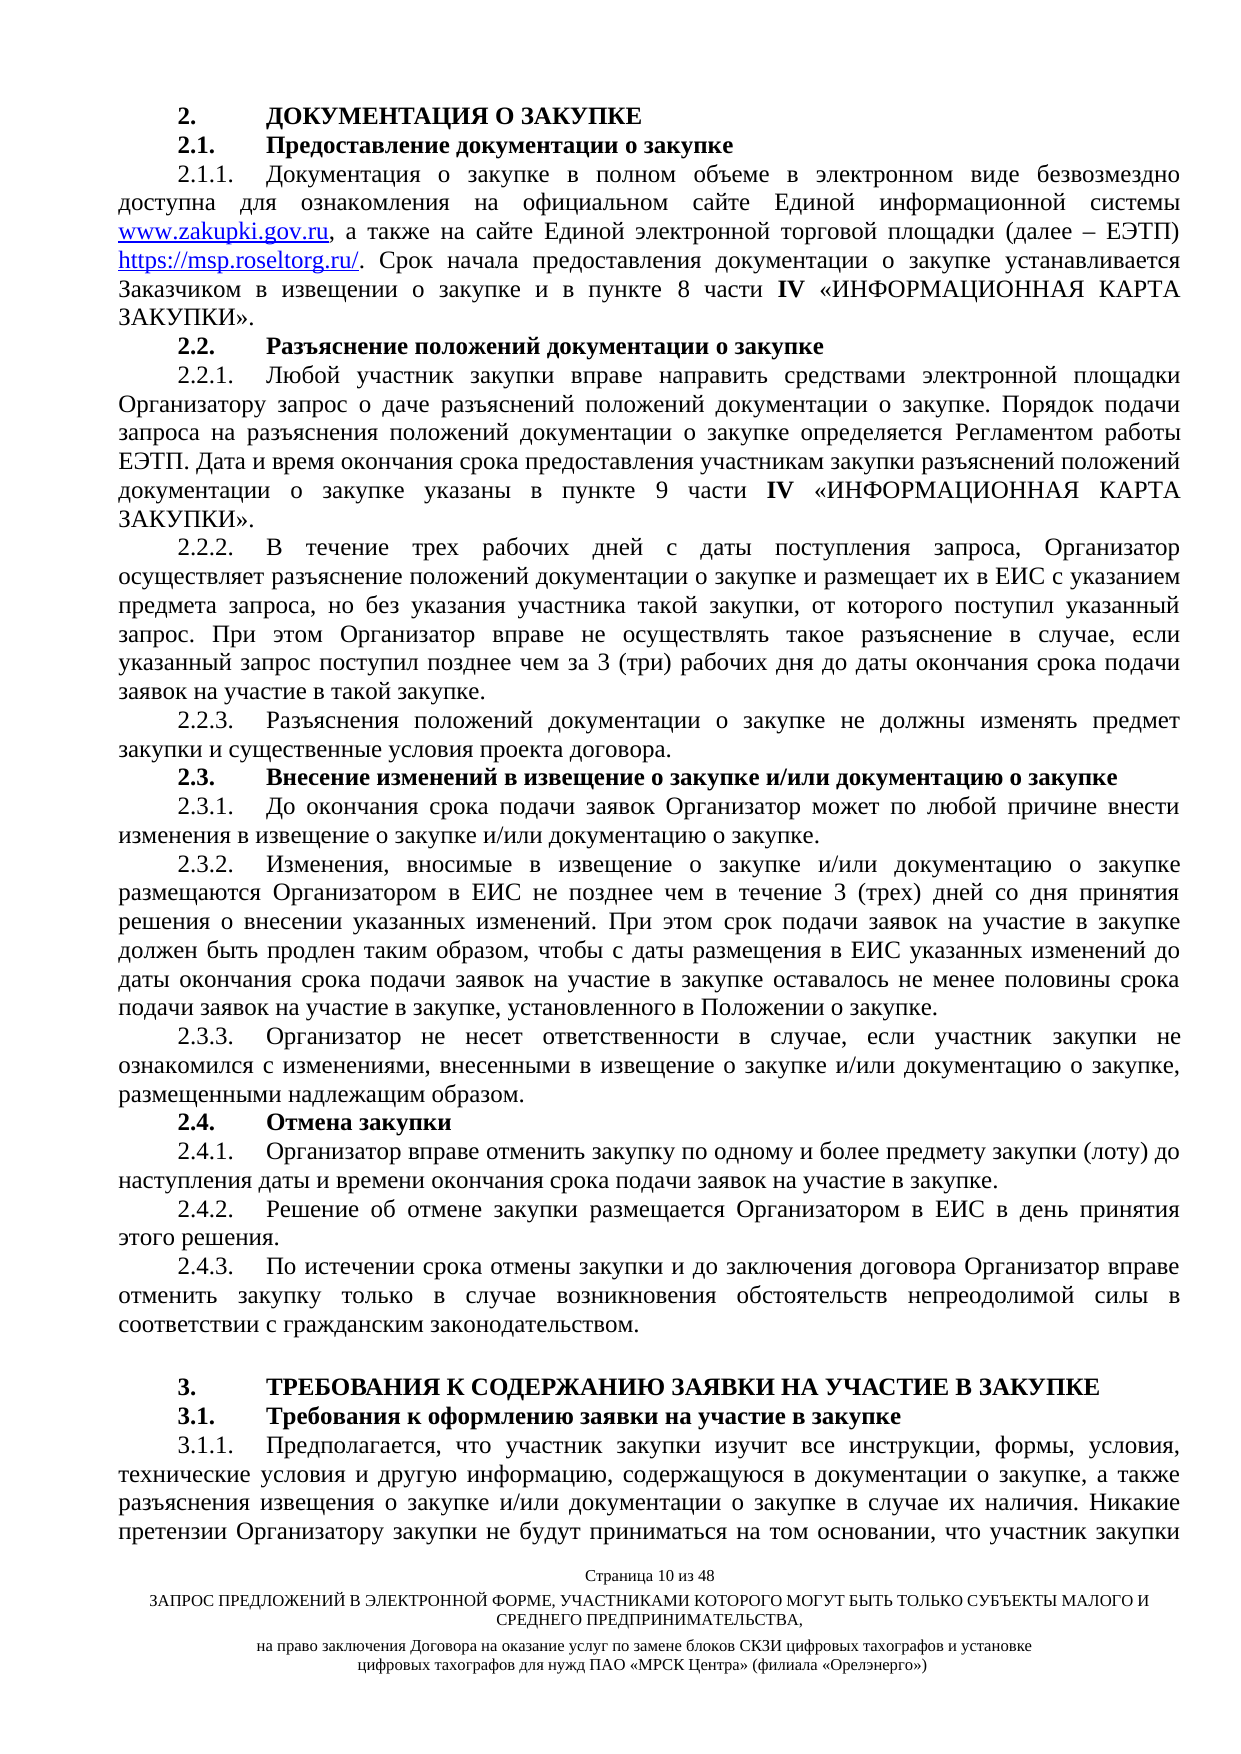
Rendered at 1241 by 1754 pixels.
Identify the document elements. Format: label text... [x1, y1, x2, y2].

subtitle Решение об отмене закупки размещается Организатором в ЕИС в день принятия этого решения. [118, 1194, 1181, 1251]
subtitle Разъяснения положений документации о закупке не должны изменять предмет закупки и существенные условия проекта договора. [118, 705, 1181, 762]
subtitle Внесение изменений в извещение о закупке и/или документацию о закупке [118, 762, 1181, 791]
subtitle Предоставление документации о закупке [118, 130, 1181, 159]
subtitle ДОКУМЕНТАЦИЯ О ЗАКУПКЕ [118, 101, 1181, 130]
subtitle Разъяснение положений документации о закупке [118, 331, 1181, 360]
subtitle До окончания срока подачи заявок Организатор может по любой причине внести изменения в извещение о закупке и/или документацию о закупке. [118, 791, 1181, 849]
subtitle Любой участник закупки вправе направить средствами электронной площадки Организатору запрос о даче разъяснений положений документации о закупке. Порядок подачи запроса на разъяснения положений документации о закупке определяется Регламентом работы ЕЭТП. Дата и время окончания срока предоставления участникам закупки разъяснений положений документации о закупке указаны в пункте 9 части IV «ИНФОРМАЦИОННАЯ КАРТА ЗАКУПКИ». [118, 360, 1181, 532]
subtitle Отмена закупки [118, 1107, 1181, 1136]
subtitle Организатор не несет ответственности в случае, если участник закупки не ознакомился с изменениями, внесенными в извещение о закупке и/или документацию о закупке, размещенными надлежащим образом. [118, 1021, 1181, 1107]
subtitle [118, 1430, 1181, 1545]
subtitle По истечении срока отмены закупки и до заключения договора Организатор вправе отменить закупку только в случае возникновения обстоятельств непреодолимой силы в соответствии с гражданским законодательством. [118, 1251, 1181, 1337]
subtitle Изменения, вносимые в извещение о закупке и/или документацию о закупке размещаются Организатором в ЕИС не позднее чем в течение 3 (трех) дней со дня принятия решения о внесении указанных изменений. При этом срок подачи заявок на участие в закупке должен быть продлен таким образом, чтобы с даты размещения в ЕИС указанных изменений до даты окончания срока подачи заявок на участие в закупке оставалось не менее половины срока подачи заявок на участие в закупке, установленного в Положении о закупке. [118, 849, 1181, 1021]
subtitle Документация о закупке в полном объеме в электронном виде безвозмездно доступна для ознакомления на официальном сайте Единой информационной системы www.zakupki.gov.ru, а также на сайте Единой электронной торговой площадки (далее – ЕЭТП) https://msp.roseltorg.ru/. Срок начала предоставления документации о закупке устанавливается Заказчиком в извещении о закупке и в пункте 8 части IV «ИНФОРМАЦИОННАЯ КАРТА ЗАКУПКИ». [118, 159, 1181, 331]
subtitle ТРЕБОВАНИЯ К СОДЕРЖАНИЮ ЗАЯВКИ НА УЧАСТИЕ В ЗАКУПКЕ [118, 1372, 1181, 1401]
subtitle Организатор вправе отменить закупку по одному и более предмету закупки (лоту) до наступления даты и времени окончания срока подачи заявок на участие в закупке. [118, 1136, 1181, 1194]
subtitle В течение трех рабочих дней с даты поступления запроса, Организатор осуществляет разъяснение положений документации о закупке и размещает их в ЕИС с указанием предмета запроса, но без указания участника такой закупки, от которого поступил указанный запрос. При этом Организатор вправе не осуществлять такое разъяснение в случае, если указанный запрос поступил позднее чем за 3 (три) рабочих дня до даты окончания срока подачи заявок на участие в такой закупке. [118, 532, 1181, 705]
subtitle Требования к оформлению заявки на участие в закупке [118, 1401, 1181, 1430]
